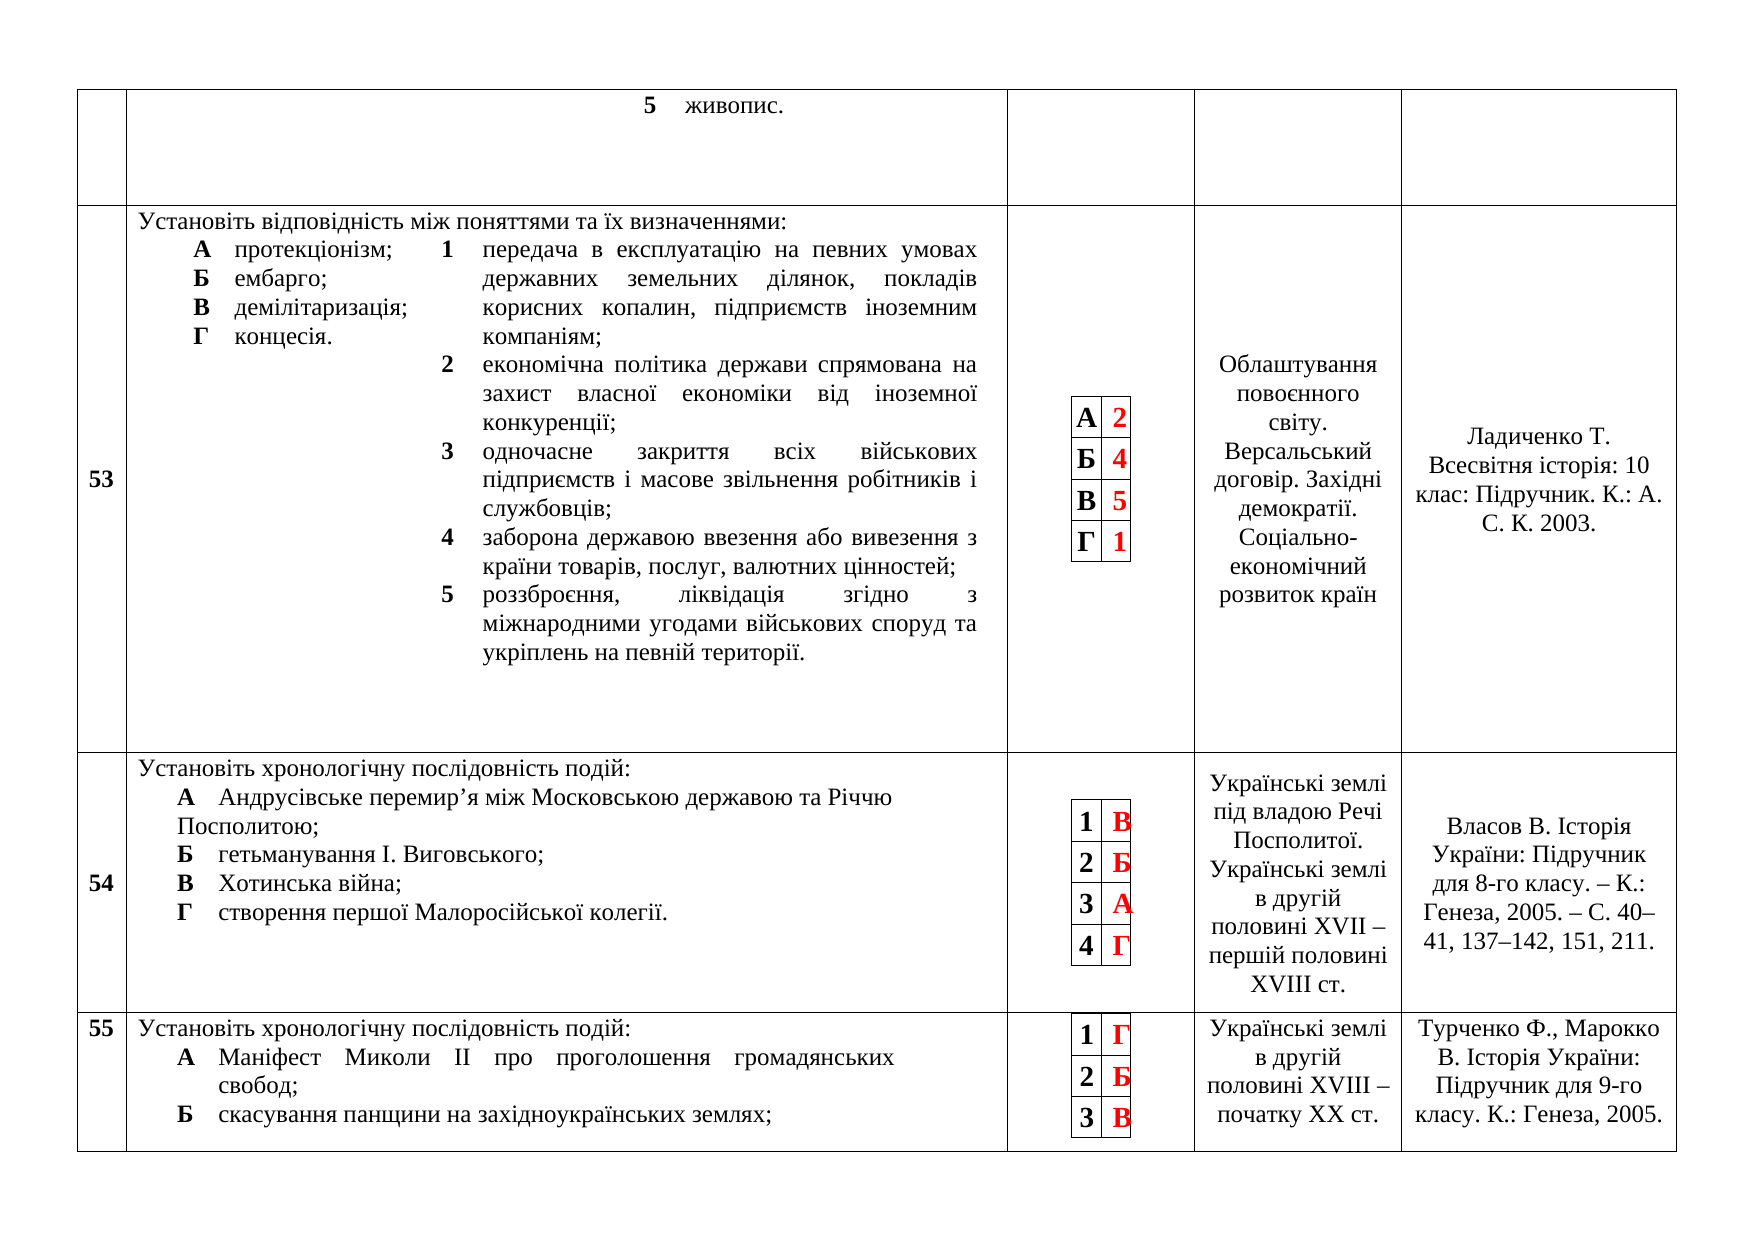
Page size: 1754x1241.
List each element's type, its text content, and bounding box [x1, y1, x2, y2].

table_cell Власов В. Історія України: Підручник для 8-го класу. – К.: Генеза, 2005. – С. 40–41, 137–142, 151, 211. [1402, 753, 1676, 1012]
table_cell Установіть хронологічну послідовність подій: [127, 753, 1007, 1012]
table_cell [1195, 1013, 1401, 1151]
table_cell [127, 90, 1007, 205]
table_cell [1008, 90, 1194, 205]
table_cell [1008, 753, 1194, 1012]
table_cell 54 [78, 753, 126, 1012]
table_cell 52 [78, 90, 126, 205]
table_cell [127, 1013, 1007, 1151]
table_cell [1402, 1013, 1676, 1151]
table_cell Українські землі під владою Речі Посполитої. Українські землі в другій половині XVII – першій половині XVIIІ ст. [1195, 753, 1401, 1012]
table_cell [1008, 206, 1194, 752]
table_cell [1195, 90, 1401, 205]
table_cell 55 [78, 1013, 126, 1151]
table_cell Установіть відповідність між поняттями та їх визначеннями: [127, 206, 1007, 752]
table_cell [1402, 90, 1676, 205]
table_cell Облаштування повоєнного світу. Версальський договір. Західні демократії. Соціально-економічний розвиток країн [1195, 206, 1401, 752]
table_cell Ладиченко Т. Всесвітня історія: 10 клас: Підручник. К.: А. С. К. 2003. [1402, 206, 1676, 752]
table_cell [1008, 1013, 1194, 1151]
table_cell 53 [78, 206, 126, 752]
